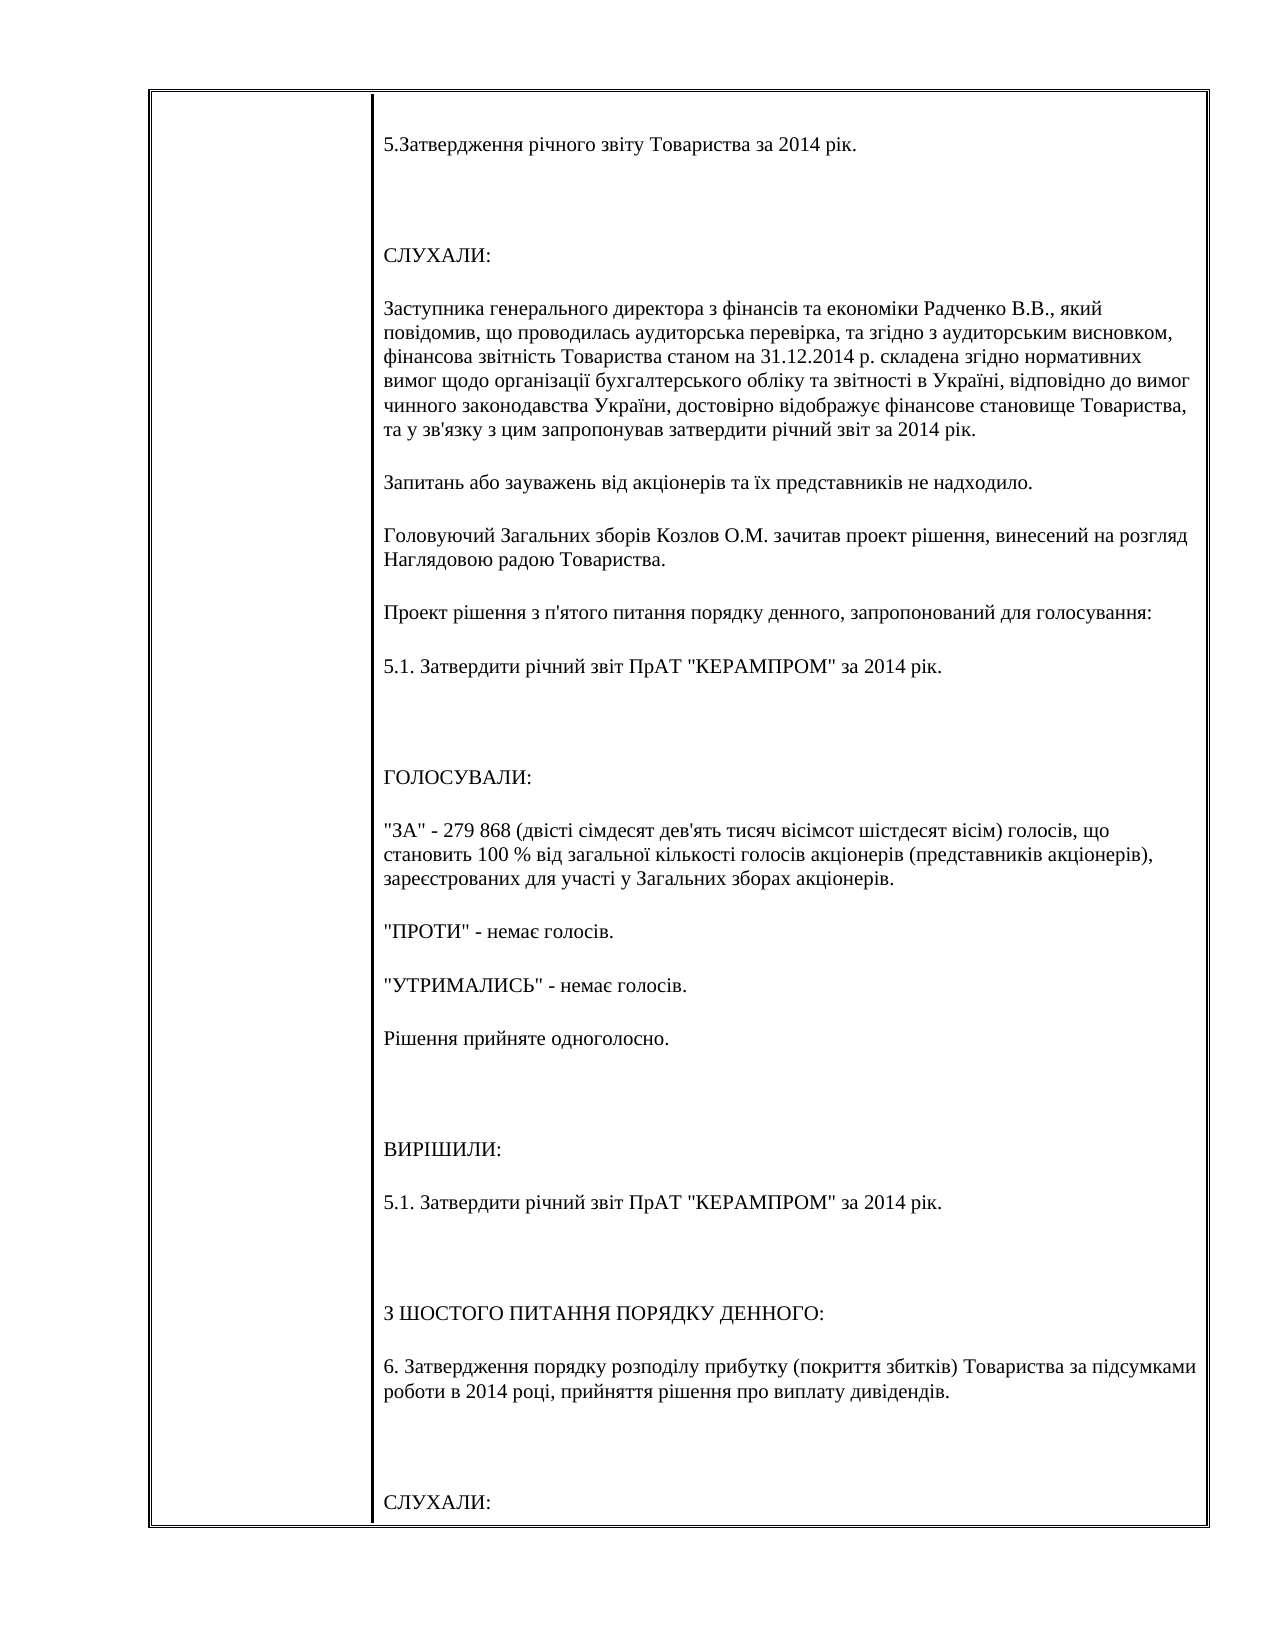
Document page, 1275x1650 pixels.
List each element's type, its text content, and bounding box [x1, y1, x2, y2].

table_cell Опис [152, 92, 372, 1525]
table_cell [372, 92, 1206, 1525]
